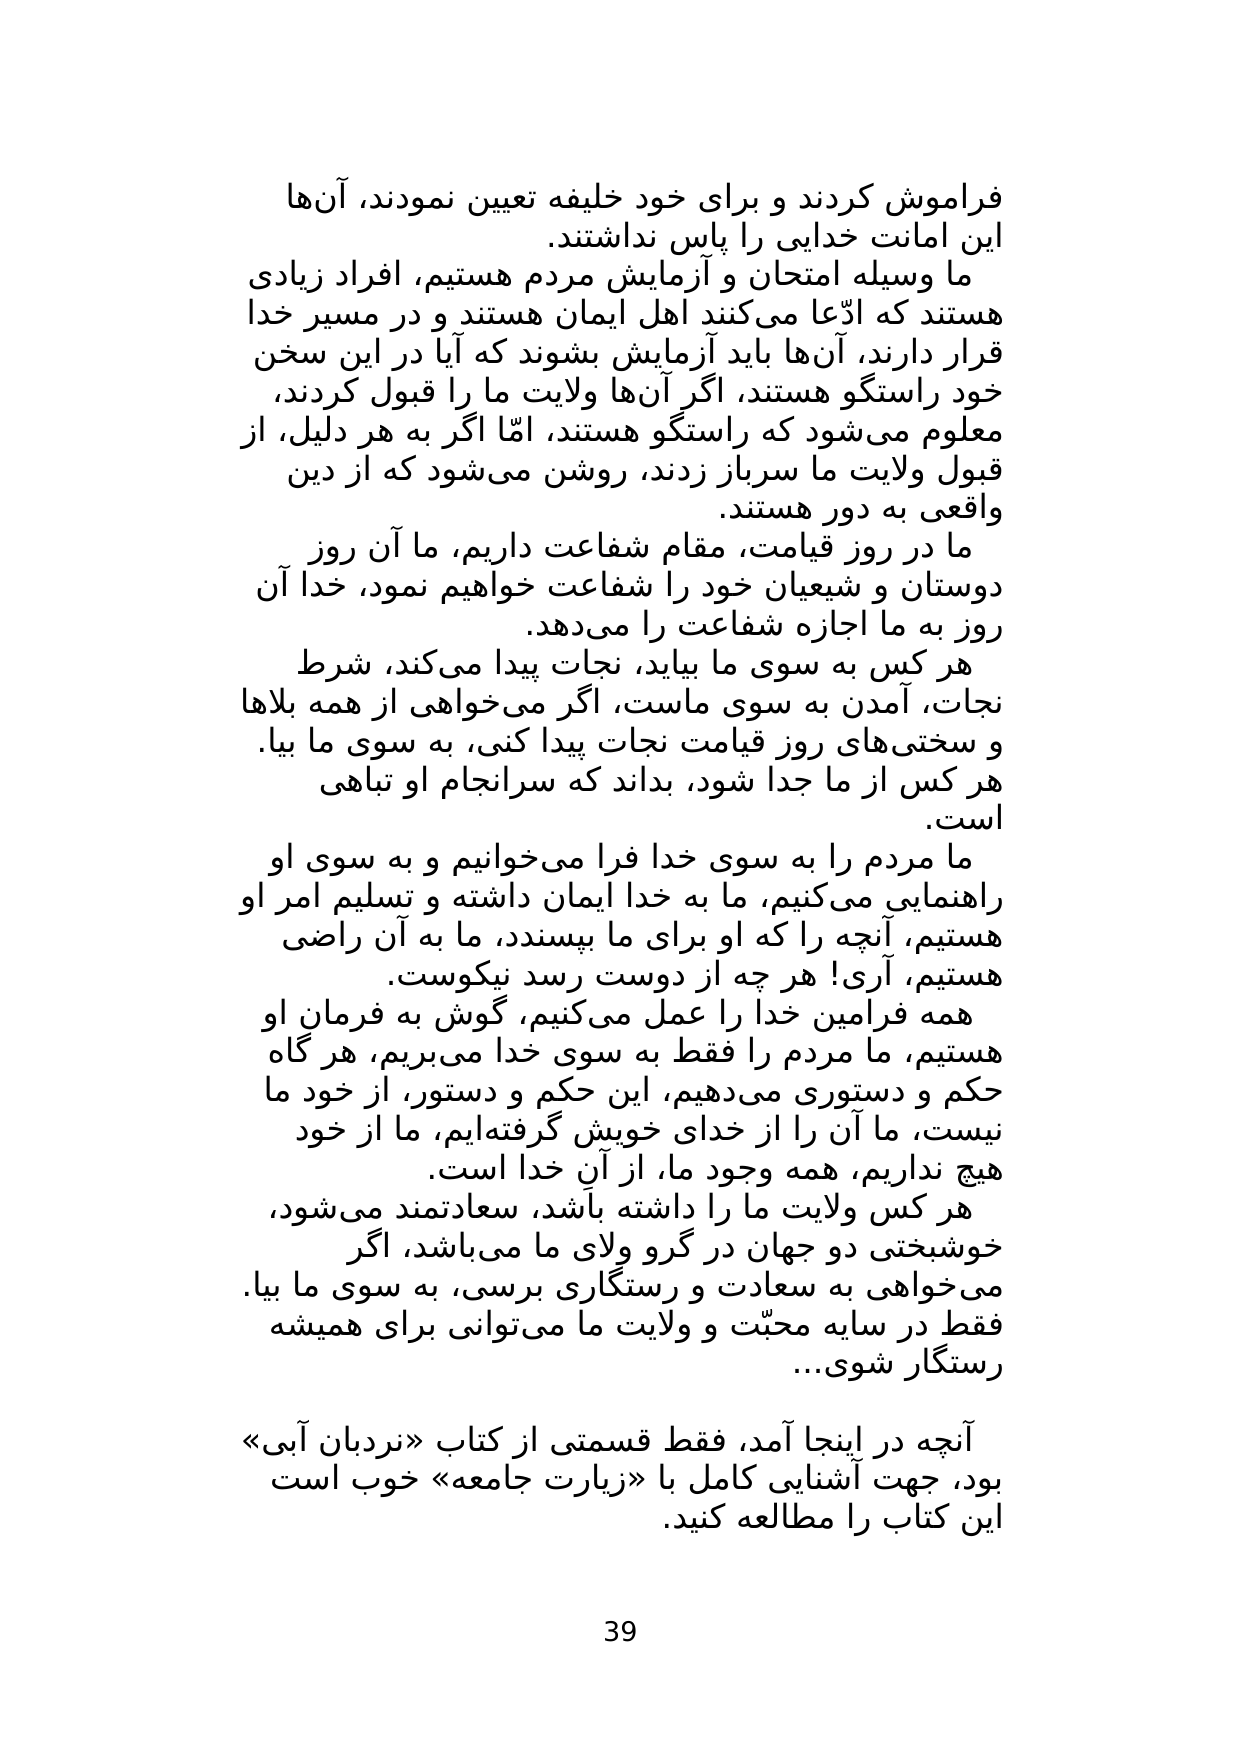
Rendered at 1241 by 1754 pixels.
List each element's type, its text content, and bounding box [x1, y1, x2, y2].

text ما مردم را به سوی خدا فرا می‌خوانیم و به سوی او راهنمایی می‌کنیم، ما به خدا ایمان داشته و تسلیم امر او هستیم، آنچه را که او برای ما بپسندد، ما به آن راضی هستیم، آری! هر چه از دوست رسد نیکوست. [236, 838, 1004, 993]
text ما وسیله امتحان و آزمایش مردم هستیم، افراد زیادی هستند که ادّعا می‌کنند اهل ایمان هستند و در مسیر خدا قرار دارند، آن‌ها باید آزمایش بشوند که آیا در این سخن خود راستگو هستند، اگر آن‌ها ولایت ما را قبول کردند، معلوم می‌شود که راستگو هستند، امّا اگر به هر دلیل، از قبول ولایت ما سرباز زدند، روشن می‌شود که از دین واقعی به دور هستند. [236, 255, 1004, 527]
text ما در روز قیامت، مقام شفاعت داریم، ما آن روز دوستان و شیعیان خود را شفاعت خواهیم نمود، خدا آن روز به ما اجازه شفاعت را می‌دهد. [236, 527, 1004, 643]
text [236, 177, 1004, 255]
text هر کس ولایت ما را داشته باشد، سعادتمند می‌شود، خوشبختی دو جهان در گرو ولای ما می‌باشد، اگر می‌خواهی به سعادت و رستگاری برسی، به سوی ما بیا. فقط در سایه محبّت و ولایت ما می‌توانی برای همیشه رستگار شوی... [236, 1187, 1004, 1382]
text همه فرامین خدا را عمل می‌کنیم، گوش به فرمان او هستیم، ما مردم را فقط به سوی خدا می‌بریم، هر گاه حکم و دستوری می‌دهیم، این حکم و دستور، از خود ما نیست، ما آن را از خدای خویش گرفته‌ایم، ما از خود هیچ نداریم، همه وجود ما، از آنِ خدا است. [236, 993, 1004, 1187]
text آنچه در اینجا آمد، فقط قسمتی از کتاب «نردبان آبی» بود، جهت آشنایی کامل با «زیارت جامعه» خوب است این کتاب را مطالعه کنید. [236, 1420, 1004, 1537]
text هر کس به سوی ما بیاید، نجات پیدا می‌کند، شرط نجات، آمدن به سوی ماست، اگر می‌خواهی از همه بلاها و سختی‌های روز قیامت نجات پیدا کنی، به سوی ما بیا. هر کس از ما جدا شود، بداند که سرانجام او تباهی است. [236, 643, 1004, 838]
